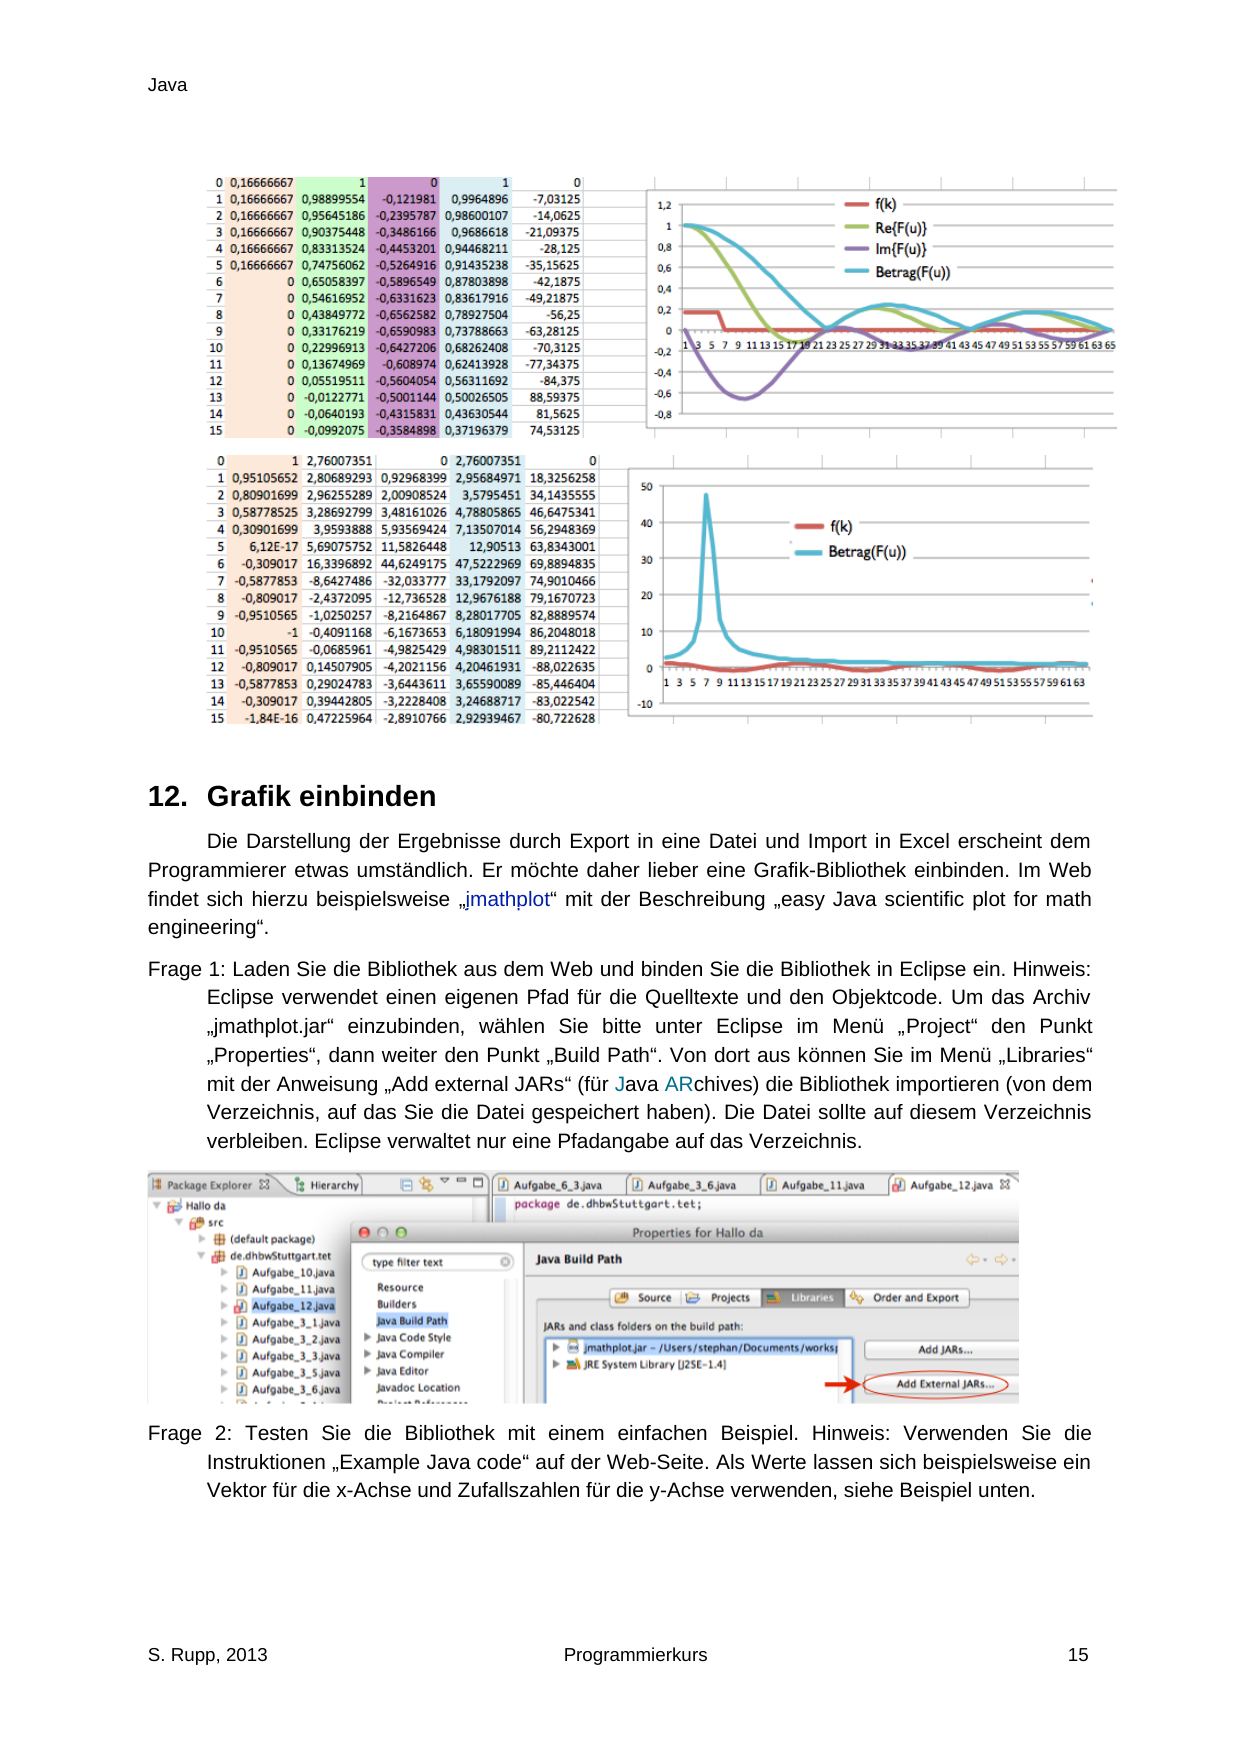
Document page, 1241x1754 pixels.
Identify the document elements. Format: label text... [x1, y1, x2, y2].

text Frage 1: Laden Sie die Bibliothek aus dem Web und binden Sie die Bibliothek in Eclipse ein. Hinweis: Eclipse verwendet einen eigenen Pfad für die Quelltexte und den Objektcode. Um das Archiv „jmathplot.jar“ einzubinden, wählen Sie bitte unter Eclipse im Menü „Project“ den Punkt „Properties“, dann weiter den Punkt „Build Path“. Von dort aus können Sie im Menü „Libraries“ mit der Anweisung „Add external JARs“ (für Java ARchives) die Bibliothek importieren (von dem Verzeichnis, auf das Sie die Datei gespeichert haben). Die Datei sollte auf diesem Verzeichnis verbleiben. Eclipse verwaltet nur eine Pfadangabe auf das Verzeichnis. [148, 956, 1093, 1153]
picture [206, 455, 1093, 724]
text Frage 2: Testen Sie die Bibliothek mit einem einfachen Beispiel. Hinweis: Verwenden Sie die Instruktionen „Example Java code“ auf der Web-Seite. Als Werte lassen sich beispielsweise ein Vektor für die x-Achse und Zufallszahlen für die y-Achse verwenden, siehe Beispiel unten. [148, 1421, 1093, 1502]
picture [206, 177, 1118, 438]
text Die Darstellung der Ergebnisse durch Export in eine Datei und Import in Excel erscheint dem Programmierer etwas umständlich. Er möchte daher lieber eine Grafik-Bibliothek einbinden. Im Web findet sich hierzu beispielsweise „jmathplot“ mit der Beschreibung „easy Java scientific plot for math engineering“. [148, 829, 1093, 939]
picture [147, 1170, 1019, 1404]
list Grafik einbinden [148, 779, 1093, 812]
